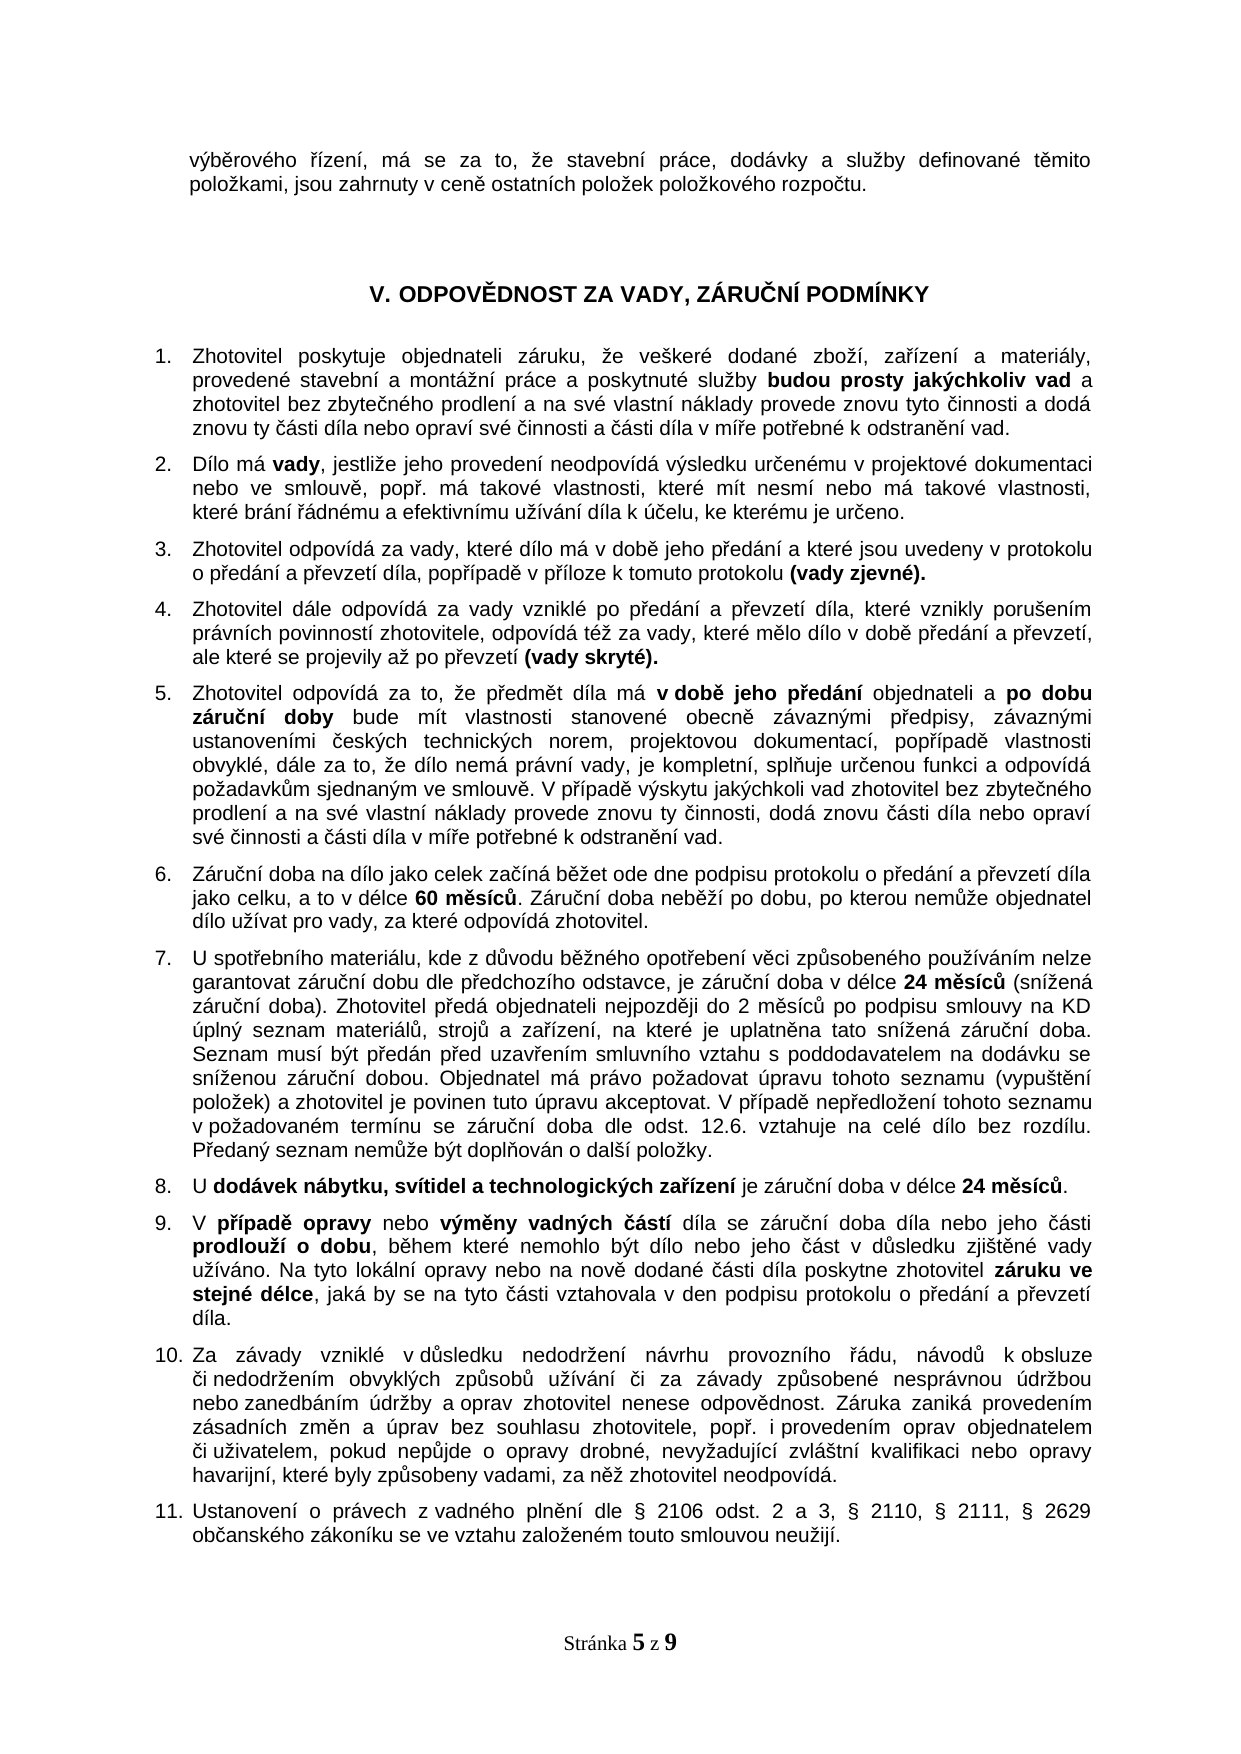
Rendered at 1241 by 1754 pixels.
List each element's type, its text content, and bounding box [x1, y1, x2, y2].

list Zhotovitel poskytuje objednateli záruku, že veškeré dodané zboží, zařízení a materiály, provedené stavební a montážní práce a poskytnuté služby budou prosty jakýchkoliv vad a zhotovitel bez zbytečného prodlení a na své vlastní náklady provede znovu tyto činnosti a dodá znovu ty části díla nebo opraví své činnosti a části díla v míře potřebné k odstranění vad. [154, 344, 1093, 439]
list Dílo má vady, jestliže jeho provedení neodpovídá výsledku určenému v projektové dokumentaci nebo ve smlouvě, popř. má takové vlastnosti, které mít nesmí nebo má takové vlastnosti, které brání řádnému a efektivnímu užívání díla k účelu, ke kterému je určeno. [154, 452, 1093, 524]
list Zhotovitel odpovídá za vady, které dílo má v době jeho předání a které jsou uvedeny v protokolu o předání a převzetí díla, popřípadě v příloze k tomuto protokolu (vady zjevné). [154, 536, 1093, 584]
list Zhotovitel dále odpovídá za vady vzniklé po předání a převzetí díla, které vznikly porušením právních povinností zhotovitele, odpovídá též za vady, které mělo dílo v době předání a převzetí, ale které se projevily až po převzetí (vady skryté). [154, 597, 1093, 669]
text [148, 148, 1093, 196]
list V případě opravy nebo výměny vadných částí díla se záruční doba díla nebo jeho části prodlouží o dobu, během které nemohlo být dílo nebo jeho část v důsledku zjištěné vady užíváno. Na tyto lokální opravy nebo na nově dodané části díla poskytne zhotovitel záruku ve stejné délce, jaká by se na tyto části vztahovala v den podpisu protokolu o předání a převzetí díla. [154, 1210, 1093, 1330]
list U dodávek nábytku, svítidel a technologických zařízení je záruční doba v délce 24 měsíců. [154, 1174, 1093, 1198]
list ODPOVĚDNOST ZA VADY, ZÁRUČNÍ PODMÍNKY [391, 281, 1093, 307]
list Ustanovení o právech z vadného plnění dle § 2106 odst. 2 a 3, § 2110, § 2111, § 2629 občanského zákoníku se ve vztahu založeném touto smlouvou neužijí. [154, 1499, 1093, 1547]
list U spotřebního materiálu, kde z důvodu běžného opotřebení věci způsobeného používáním nelze garantovat záruční dobu dle předchozího odstavce, je záruční doba v délce 24 měsíců (snížená záruční doba). Zhotovitel předá objednateli nejpozději do 2 měsíců po podpisu smlouvy na KD úplný seznam materiálů, strojů a zařízení, na které je uplatněna tato snížená záruční doba. Seznam musí být předán před uzavřením smluvního vztahu s poddodavatelem na dodávku se sníženou záruční dobou. Objednatel má právo požadovat úpravu tohoto seznamu (vypuštění položek) a zhotovitel je povinen tuto úpravu akceptovat. V případě nepředložení tohoto seznamu v požadovaném termínu se záruční doba dle odst. 12.6. vztahuje na celé dílo bez rozdílu. Předaný seznam nemůže být doplňován o další položky. [154, 946, 1093, 1161]
list Za závady vzniklé v důsledku nedodržení návrhu provozního řádu, návodů k obsluze či nedodržením obvyklých způsobů užívání či za závady způsobené nesprávnou údržbou nebo zanedbáním údržby a oprav zhotovitel nenese odpovědnost. Záruka zaniká provedením zásadních změn a úprav bez souhlasu zhotovitele, popř. i provedením oprav objednatelem či uživatelem, pokud nepůjde o opravy drobné, nevyžadující zvláštní kvalifikaci nebo opravy havarijní, které byly způsobeny vadami, za něž zhotovitel neodpovídá. [154, 1343, 1093, 1486]
list Zhotovitel odpovídá za to, že předmět díla má v době jeho předání objednateli a po dobu záruční doby bude mít vlastnosti stanovené obecně závaznými předpisy, závaznými ustanoveními českých technických norem, projektovou dokumentací, popřípadě vlastnosti obvyklé, dále za to, že dílo nemá právní vady, je kompletní, splňuje určenou funkci a odpovídá požadavkům sjednaným ve smlouvě. V případě výskytu jakýchkoli vad zhotovitel bez zbytečného prodlení a na své vlastní náklady provede znovu ty činnosti, dodá znovu části díla nebo opraví své činnosti a části díla v míře potřebné k odstranění vad. [154, 681, 1093, 849]
list Záruční doba na dílo jako celek začíná běžet ode dne podpisu protokolu o předání a převzetí díla jako celku, a to v délce 60 měsíců. Záruční doba neběží po dobu, po kterou nemůže objednatel dílo užívat pro vady, za které odpovídá zhotovitel. [154, 861, 1093, 933]
